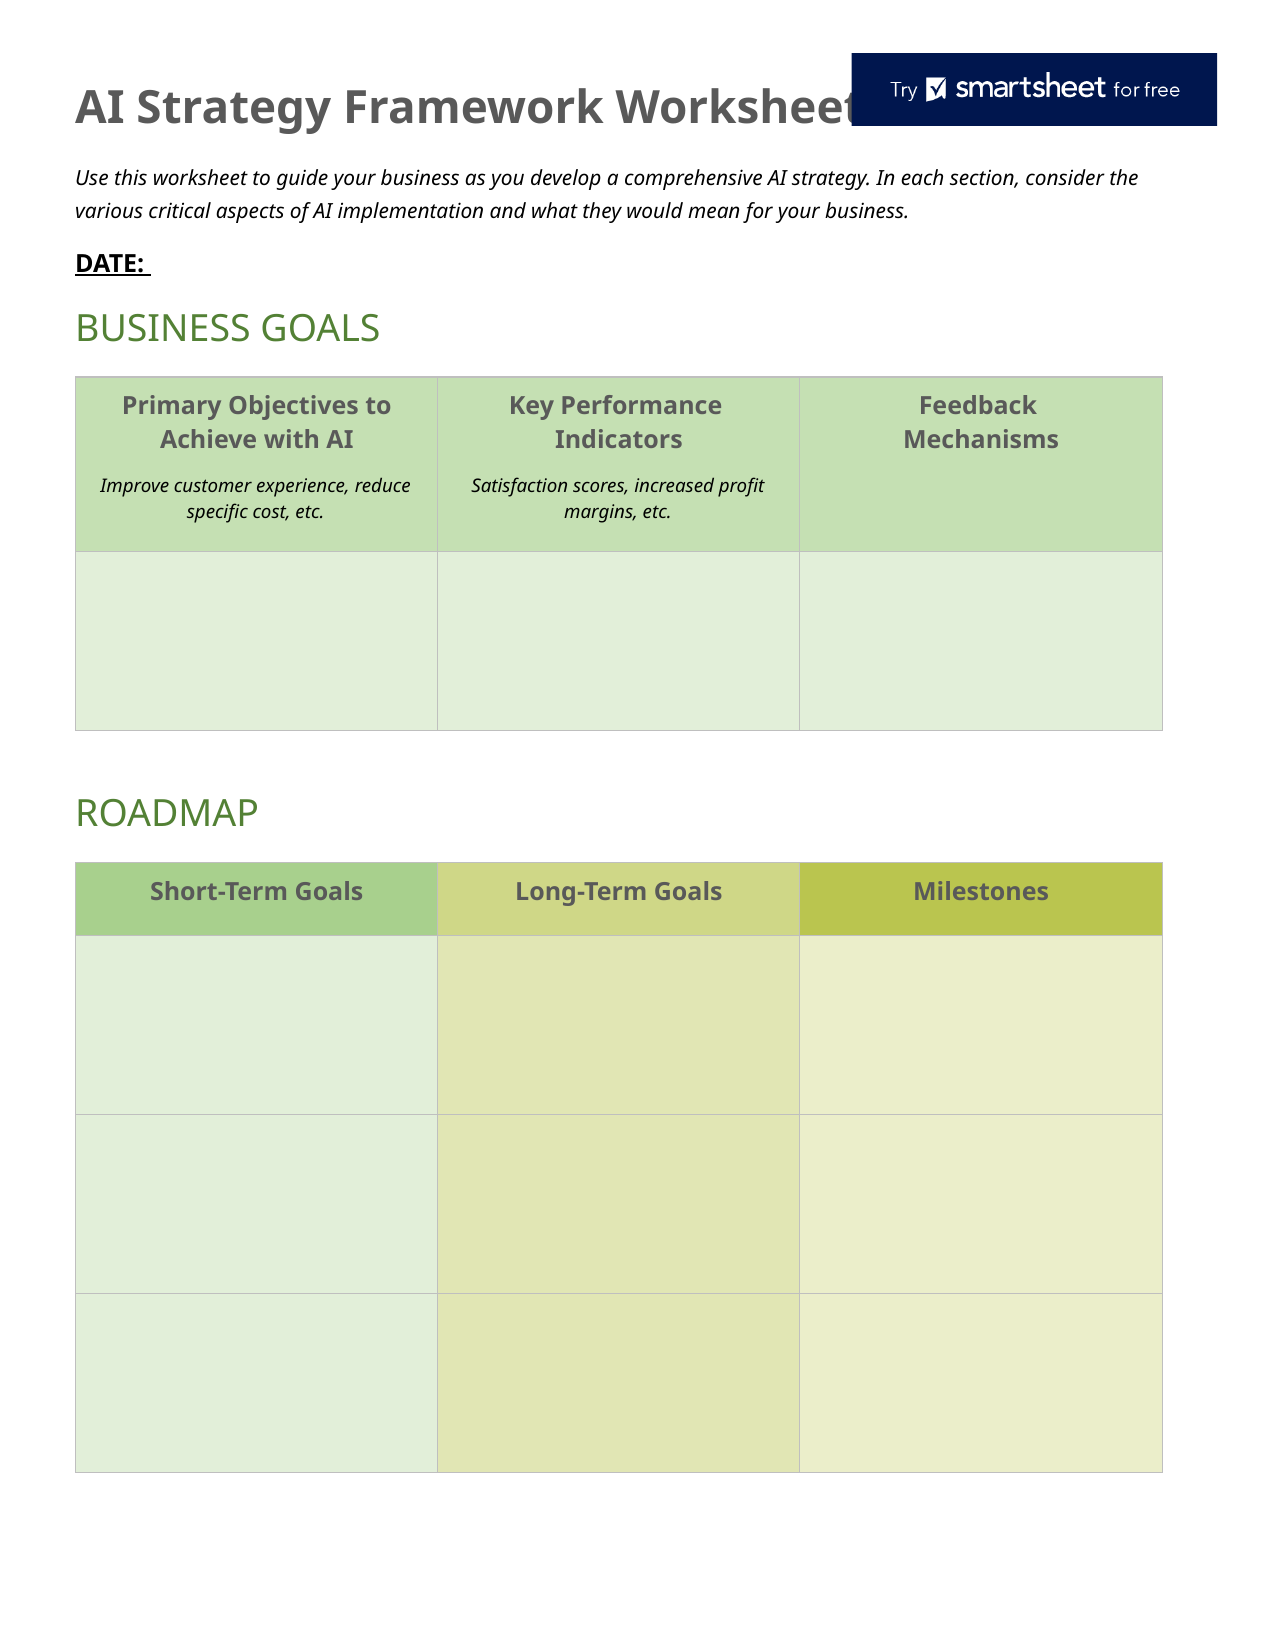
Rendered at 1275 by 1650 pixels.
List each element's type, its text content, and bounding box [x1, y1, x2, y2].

table_cell [76, 1115, 437, 1293]
picture [851, 53, 1218, 126]
table_cell [438, 1115, 799, 1293]
table_cell [800, 936, 1162, 1114]
table_header Long-Term Goals [438, 863, 799, 935]
table_cell [76, 552, 437, 730]
table_cell [438, 552, 799, 730]
table_header Short-Term Goals [76, 863, 437, 935]
table_header Feedback Mechanisms [800, 378, 1162, 551]
text DATE: [75, 245, 1200, 279]
table_header Key Performance Indicators Satisfaction scores, increased profit margins, etc. [438, 378, 799, 551]
table_cell [438, 936, 799, 1114]
table_cell [438, 1294, 799, 1472]
text Use this worksheet to guide your business as you develop a comprehensive AI strategy. In each section, consider the various critical aspects of AI implementation and what they would mean for your business. [75, 163, 1200, 224]
table_cell [76, 1294, 437, 1472]
text ROADMAP [75, 787, 1200, 838]
table_header Milestones [800, 863, 1162, 935]
table_cell [800, 1115, 1162, 1293]
table_cell [76, 936, 437, 1114]
table_cell [800, 552, 1162, 730]
table_header Primary Objectives to Achieve with AI Improve customer experience, reduce specific cost, etc. [76, 378, 437, 551]
table_cell [800, 1294, 1162, 1472]
text BUSINESS GOALS [75, 301, 1200, 352]
text AI Strategy Framework Worksheet [75, 75, 1200, 137]
